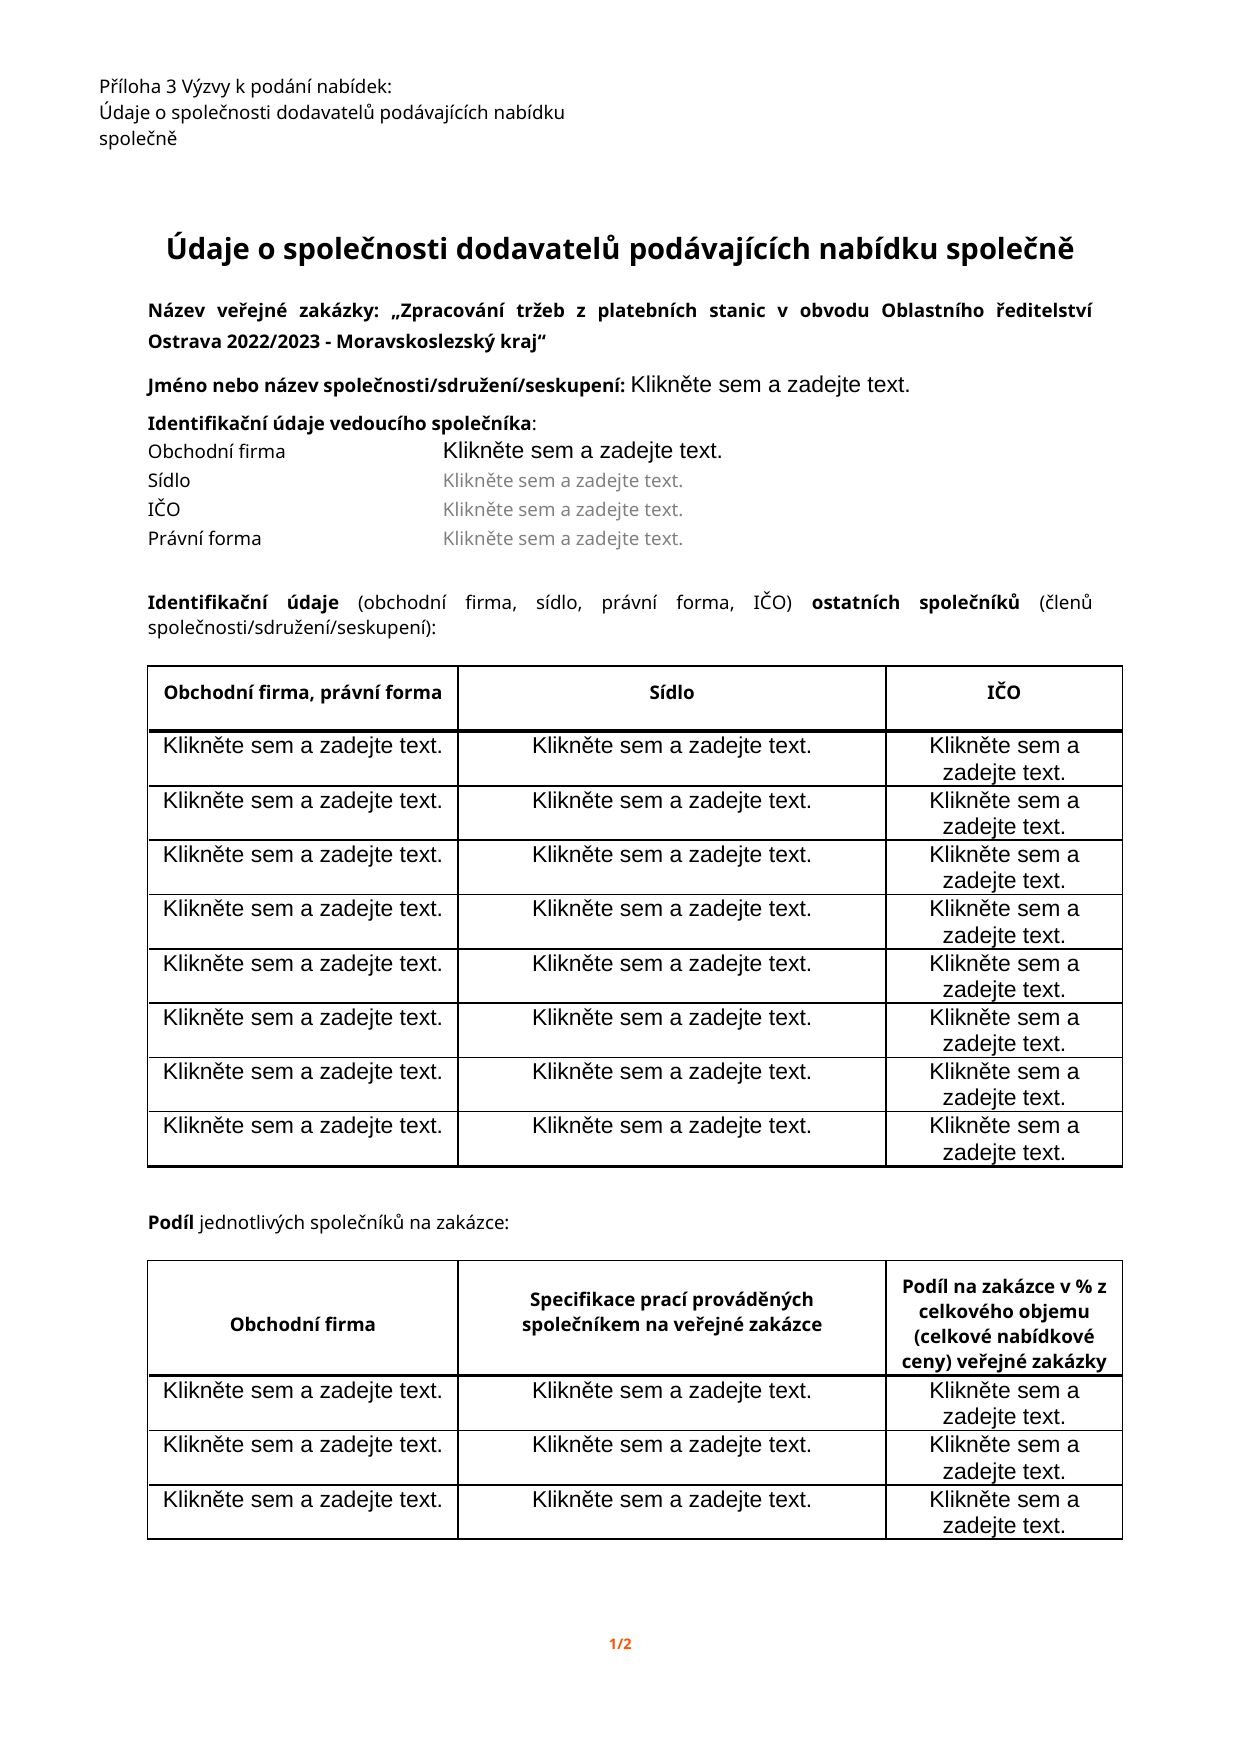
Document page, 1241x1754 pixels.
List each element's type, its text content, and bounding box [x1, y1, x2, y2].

text Právní forma [148, 523, 1093, 552]
text Jméno nebo název společnosti/sdružení/seskupení: [148, 367, 1093, 398]
table_header Podíl na zakázce v % z celkového objemu (celkové nabídkové ceny) veřejné zakázky [887, 1261, 1122, 1374]
text Identifikační údaje (obchodní firma, sídlo, právní forma, IČO) ostatních společníků (členů společnosti/sdružení/seskupení): [148, 590, 1093, 640]
text Podíl jednotlivých společníků na zakázce: [148, 1210, 1093, 1260]
table_header Sídlo [459, 667, 885, 729]
table_header IČO [887, 667, 1122, 729]
table_header Specifikace prací prováděných společníkem na veřejné zakázce [459, 1261, 885, 1374]
text Sídlo [148, 465, 1093, 494]
text Název veřejné zakázky: „Zpracování tržeb z platebních stanic v obvodu Oblastního ředitelství Ostrava 2022/2023 - Moravskoslezský kraj“ [148, 293, 1093, 355]
table_header Obchodní firma, právní forma [148, 667, 457, 729]
text Identifikační údaje vedoucího společníka: [148, 411, 1093, 436]
text Obchodní firma [148, 436, 1093, 465]
title Údaje o společnosti dodavatelů podávajících nabídku společně [148, 228, 1093, 268]
table_header Obchodní firma [148, 1261, 457, 1374]
text IČO [148, 494, 1093, 523]
